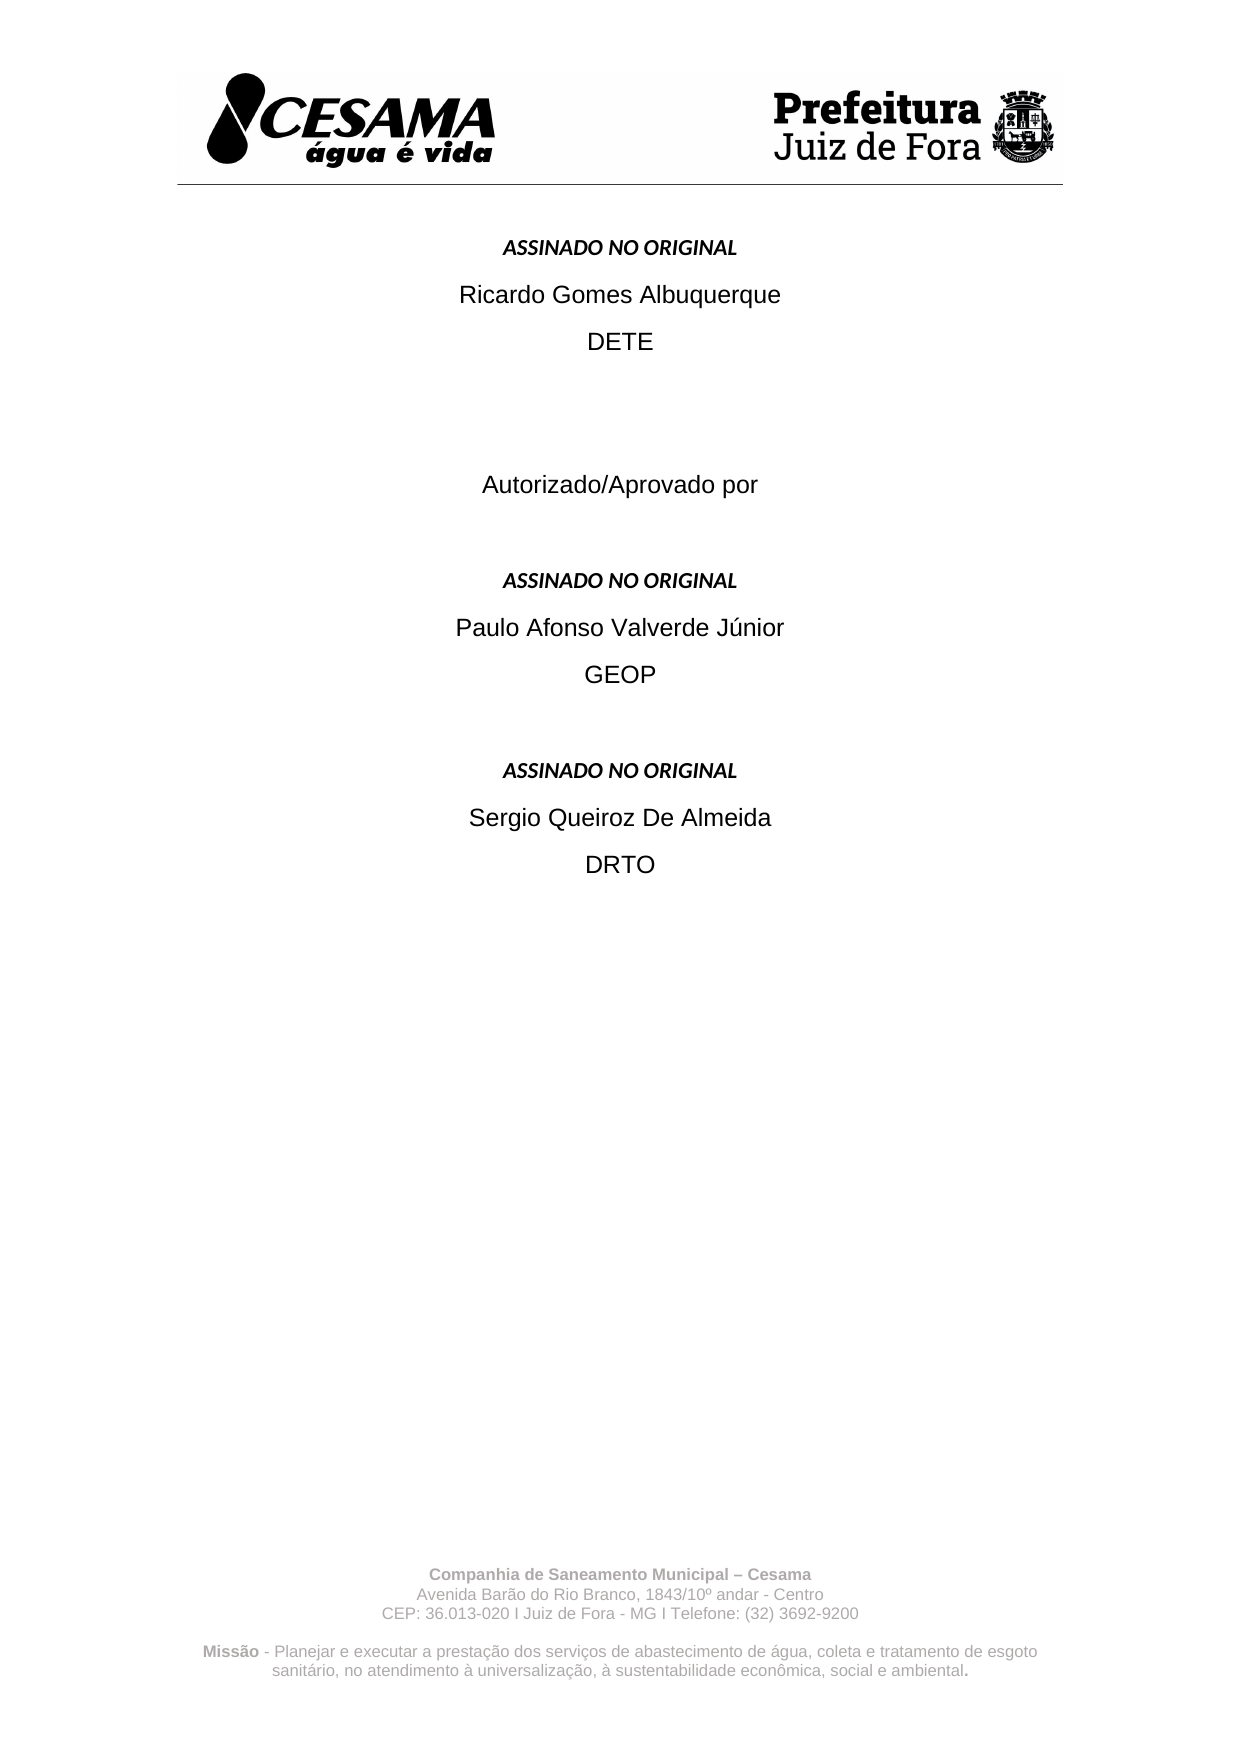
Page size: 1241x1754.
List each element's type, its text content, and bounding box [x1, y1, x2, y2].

picture [177, 73, 1063, 185]
text ASSINADO NO ORIGINAL [177, 566, 1063, 594]
text DRTO [177, 850, 1063, 879]
text Ricardo Gomes Albuquerque [177, 279, 1063, 308]
text DETE [177, 327, 1063, 356]
text Paulo Afonso Valverde Júnior [177, 613, 1063, 641]
text ASSINADO NO ORIGINAL [177, 756, 1063, 784]
text Autorizado/Aprovado por [177, 470, 1063, 499]
text GEOP [177, 660, 1063, 689]
text ASSINADO NO ORIGINAL [177, 233, 1063, 261]
text Sergio Queiroz De Almeida [177, 803, 1063, 831]
